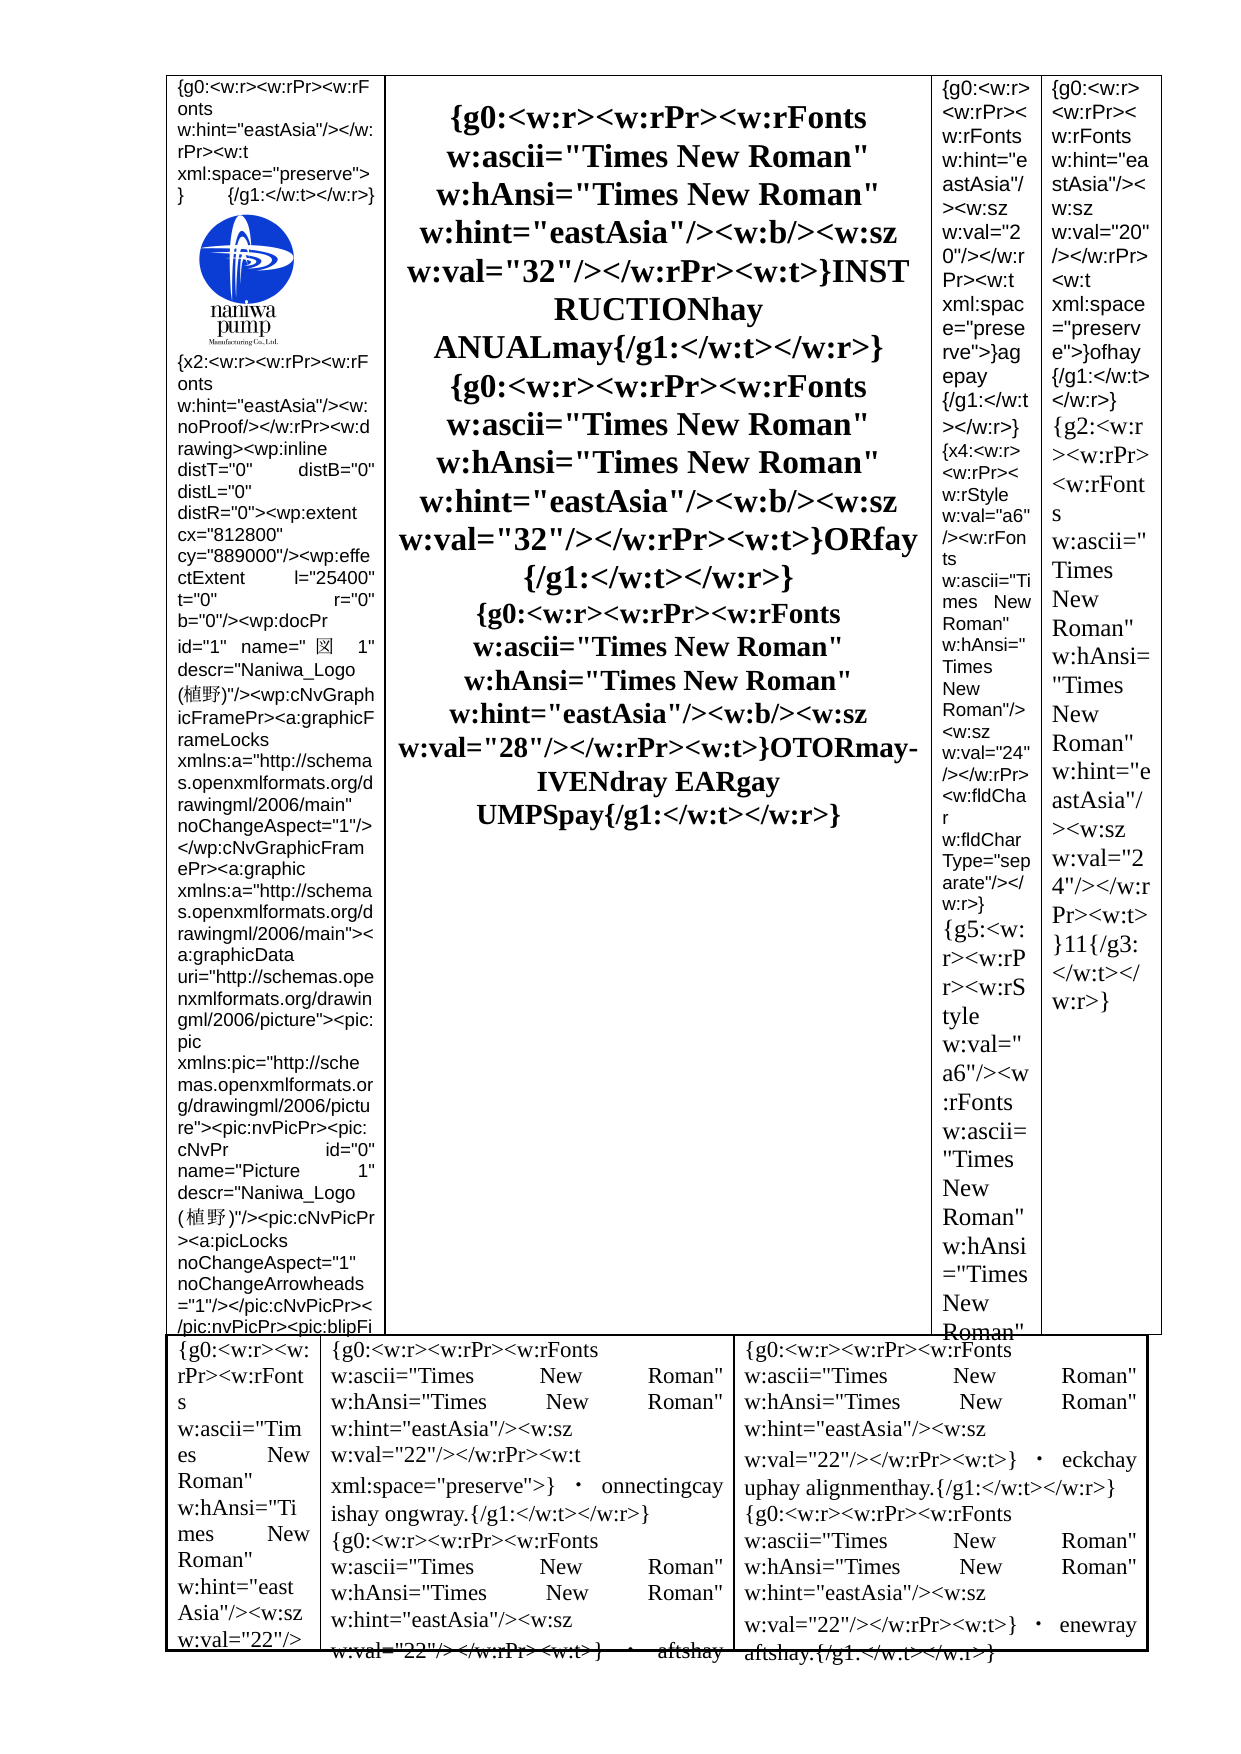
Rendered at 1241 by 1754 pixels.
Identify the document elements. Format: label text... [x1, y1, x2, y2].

picture [177, 205, 311, 352]
table_cell {g0:<w:r><w:rPr><w:rFonts w:ascii="Times New Roman" w:hAnsi="Times New Roman" w:hint="eastAsia"/><w:sz w:val="22"/></w:rPr><w:t xml:space="preserve">}・onnectingcay ishay ongwray.{/g1:</w:t></w:r>} {g0:<w:r><w:rPr><w:rFonts w:ascii="Times New Roman" w:hAnsi="Times New Roman" w:hint="eastAsia"/><w:sz w:val="22"/></w:rPr><w:t>}・aftshay ishay entbay.{/g1:</w:t></w:r>} {g0:<w:r><w:rPr><w:rFonts w:ascii="Times New Roman" w:hAnsi="Times New Roman" w:hint="eastAsia"/><w:sz w:val="22"/></w:rPr><w:t>}・Installationhay ishay ongwray.{/g1:</w:t></w:r>} {g0:<w:r><w:rPr><w:rFonts w:ascii="Times New Roman" w:hAnsi="Times New Roman" w:hint="eastAsia"/><w:sz w:val="22"/></w:rPr><w:t>}・oundationfay ishay eakway.{/g1:</w:t></w:r>} {g0:<w:r><w:rPr><w:rFonts w:ascii="Times New Roman" w:hAnsi="Times New Roman" w:hint="eastAsia"/><w:sz w:val="22"/></w:rPr><w:t>}・Otherhay ibrationvay ishay ansmittedtray.{/g1:</w:t></w:r>} {g0:<w:r><w:rPr><w:rFonts w:ascii="Times New Roman" w:hAnsi="Times New Roman" w:hint="eastAsia"/><w:sz w:val="22"/></w:rPr><w:t>}・avitationcay existshay.{/g1:</w:t></w:r>} {g0:<w:r><w:rPr><w:rFonts w:ascii="Times New Roman" w:hAnsi="Times New Roman" w:hint="eastAsia"/><w:sz w:val="22"/></w:rPr><w:t>}・earingsbay arehay ornway.{/g1:</w:t></w:r>} {g0:<w:r><w:rPr><w:rFonts w:ascii="Times New Roman" w:hAnsi="Times New Roman" w:hint="eastAsia"/><w:sz w:val="22"/></w:rPr><w:t>}・afetysay alvevay ishay atteringchay.{/g1:</w:t></w:r>} {g0:<w:r><w:rPr><w:rFonts w:ascii="Times New Roman" w:hAnsi="Times New Roman" w:hint="eastAsia"/><w:sz w:val="22"/></w:rPr><w:t>}・oreignfay attersmay existhay inhay ethay umppay.{/g1:</w:t></w:r>} {g0:<w:r><w:rPr><w:rFonts w:ascii="Times New Roman" w:hAnsi="Times New Roman" w:hint="eastAsia"/><w:sz w:val="22"/></w:rPr><w:t>}・oothtay ontactcay ishay ongwray.{/g1:</w:t></w:r>} [321, 1336, 733, 1649]
table_cell {g0:<w:r><w:rPr><w:rFonts w:ascii="Times New Roman" w:hAnsi="Times New Roman" w:hint="eastAsia"/><w:sz w:val="22"/></w:rPr><w:t>}umppay artsstay,{/g1:</w:t></w:r>} {g0:<w:r><w:rPr><w:rFonts w:ascii="Times New Roman" w:hAnsi="Times New Roman" w:hint="eastAsia"/><w:sz w:val="22"/></w:rPr><w:t>}utbay ibrationvay andhay accidentialhay oisenay akestay{/g1:</w:t></w:r>} {g0:<w:r><w:rPr><w:rFonts w:ascii="Times New Roman" w:hAnsi="Times New Roman" w:hint="eastAsia"/><w:sz w:val="22"/></w:rPr><w:t>}aceplay.{/g1:</w:t></w:r>} [168, 1336, 320, 1649]
